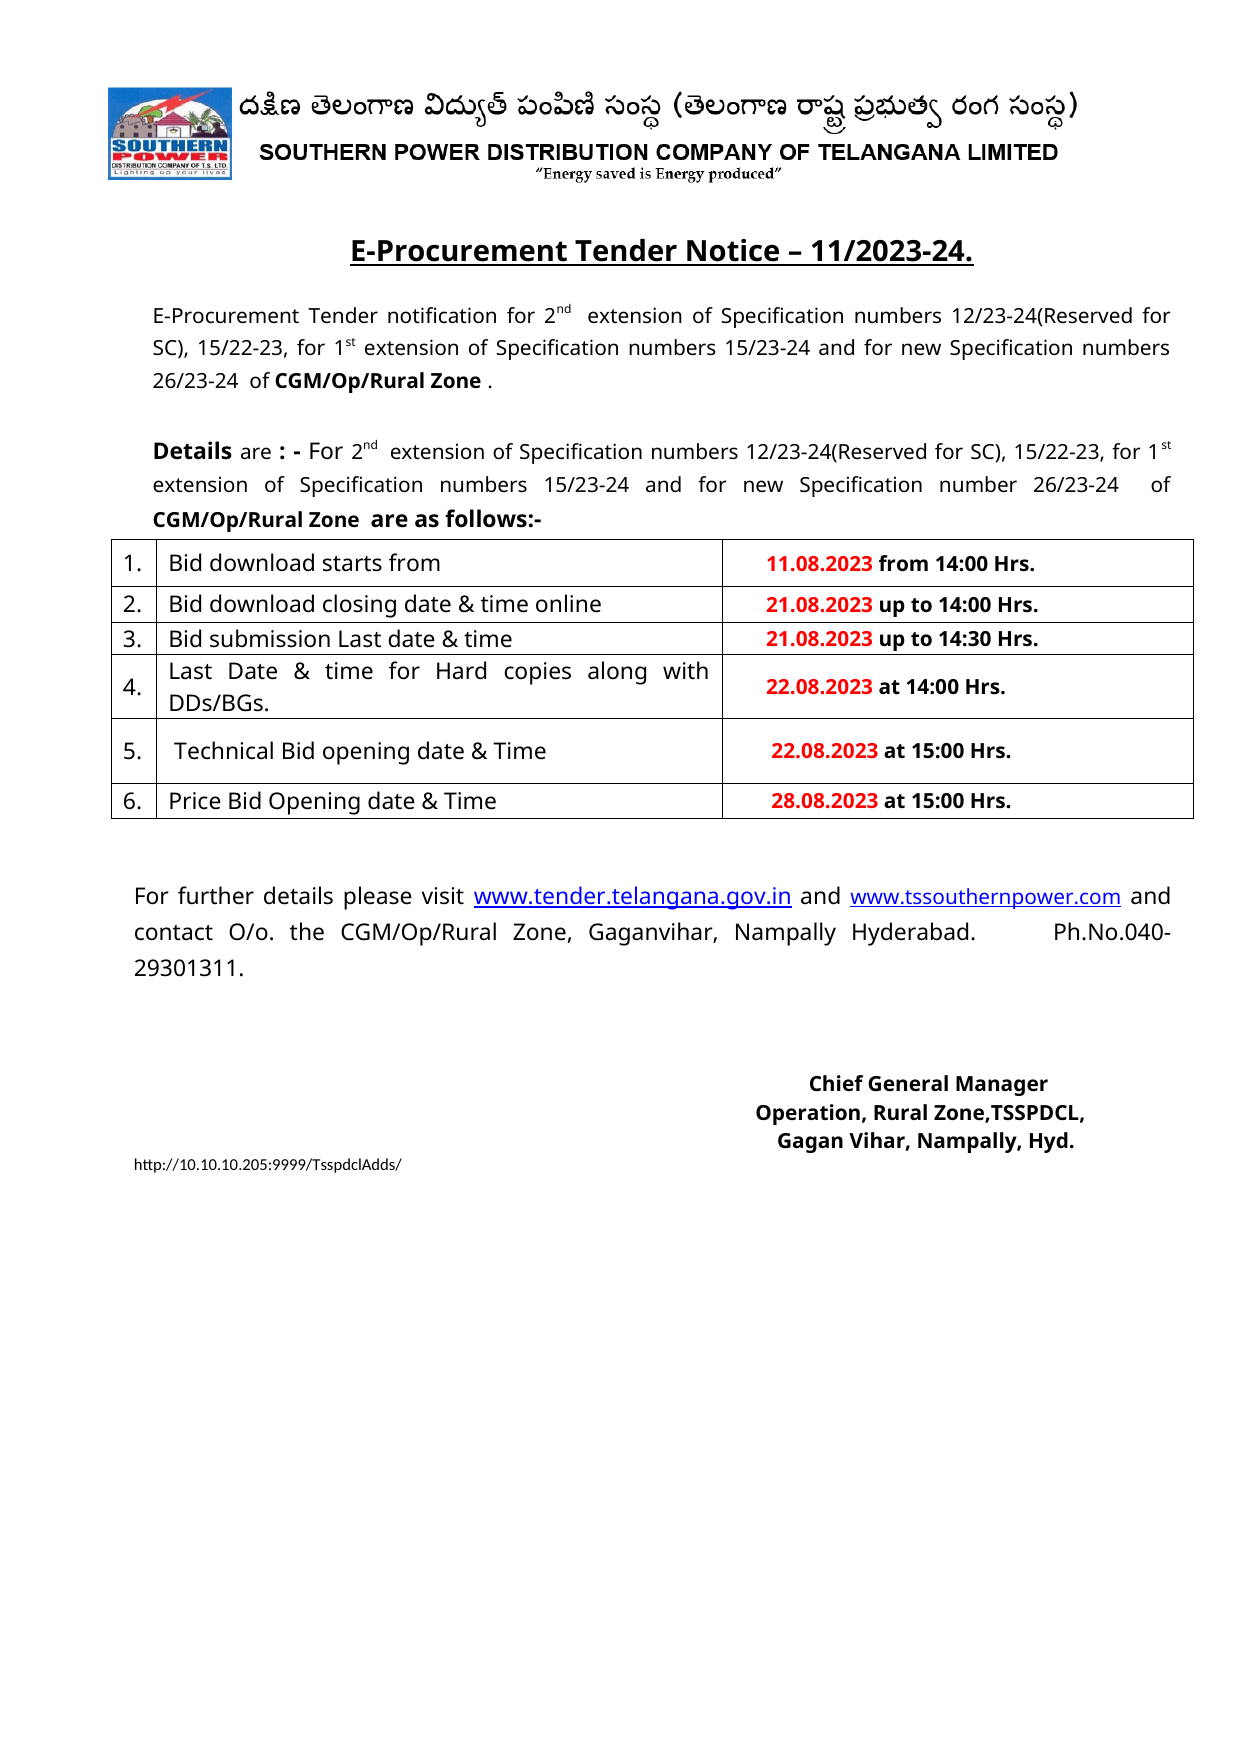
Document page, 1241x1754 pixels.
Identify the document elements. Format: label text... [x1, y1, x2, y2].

table_header 1. [112, 540, 156, 586]
text Details are : - For 2nd extension of Specification numbers 12/23-24(Reserved for SC), 15/22-23, for 1st extension of Specification numbers 15/23-24 and for new Specification number 26/23-24 of CGM/Op/Rural Zone are as follows:- [152, 435, 1171, 534]
table_cell 6. [112, 784, 156, 818]
text Operation, Rural Zone,TSSPDCL, [658, 1098, 1171, 1126]
table_cell Price Bid Opening date & Time [157, 784, 722, 818]
table_cell Technical Bid opening date & Time [157, 719, 722, 783]
table_cell 5. [112, 719, 156, 783]
table_cell 22.08.2023 at 14:00 Hrs. [723, 655, 1193, 718]
picture [105, 84, 1081, 186]
table_cell Bid submission Last date & time [157, 623, 722, 654]
text For further details please visit www.tender.telangana.gov.in and www.tssouthernpower.com and contact O/o. the CGM/Op/Rural Zone, Gaganvihar, Nampally Hyderabad. Ph.No.040-29301311. [133, 880, 1171, 983]
text http://10.10.10.205:9999/TsspdclAdds/ [133, 1154, 1171, 1175]
table_header Bid download starts from [157, 540, 722, 586]
table_cell 21.08.2023 up to 14:00 Hrs. [723, 587, 1193, 622]
table_header 11.08.2023 from 14:00 Hrs. [723, 540, 1193, 586]
text Chief General Manager [733, 1069, 1171, 1098]
text Gagan Vihar, Nampally, Hyd. [733, 1126, 1171, 1154]
text E-Procurement Tender Notice – 11/2023-24. [152, 230, 1171, 270]
table_cell 21.08.2023 up to 14:30 Hrs. [723, 623, 1193, 654]
table_cell 2. [112, 587, 156, 622]
table_cell 28.08.2023 at 15:00 Hrs. [723, 784, 1193, 818]
table_cell Bid download closing date & time online [157, 587, 722, 622]
text E-Procurement Tender notification for 2nd extension of Specification numbers 12/23-24(Reserved for SC), 15/22-23, for 1st extension of Specification numbers 15/23-24 and for new Specification numbers 26/23-24 of CGM/Op/Rural Zone . [152, 301, 1171, 394]
table_cell 22.08.2023 at 15:00 Hrs. [723, 719, 1193, 783]
table_cell Last Date & time for Hard copies along with DDs/BGs. [157, 655, 722, 718]
table_cell 3. [112, 623, 156, 654]
table_cell 4. [112, 655, 156, 718]
